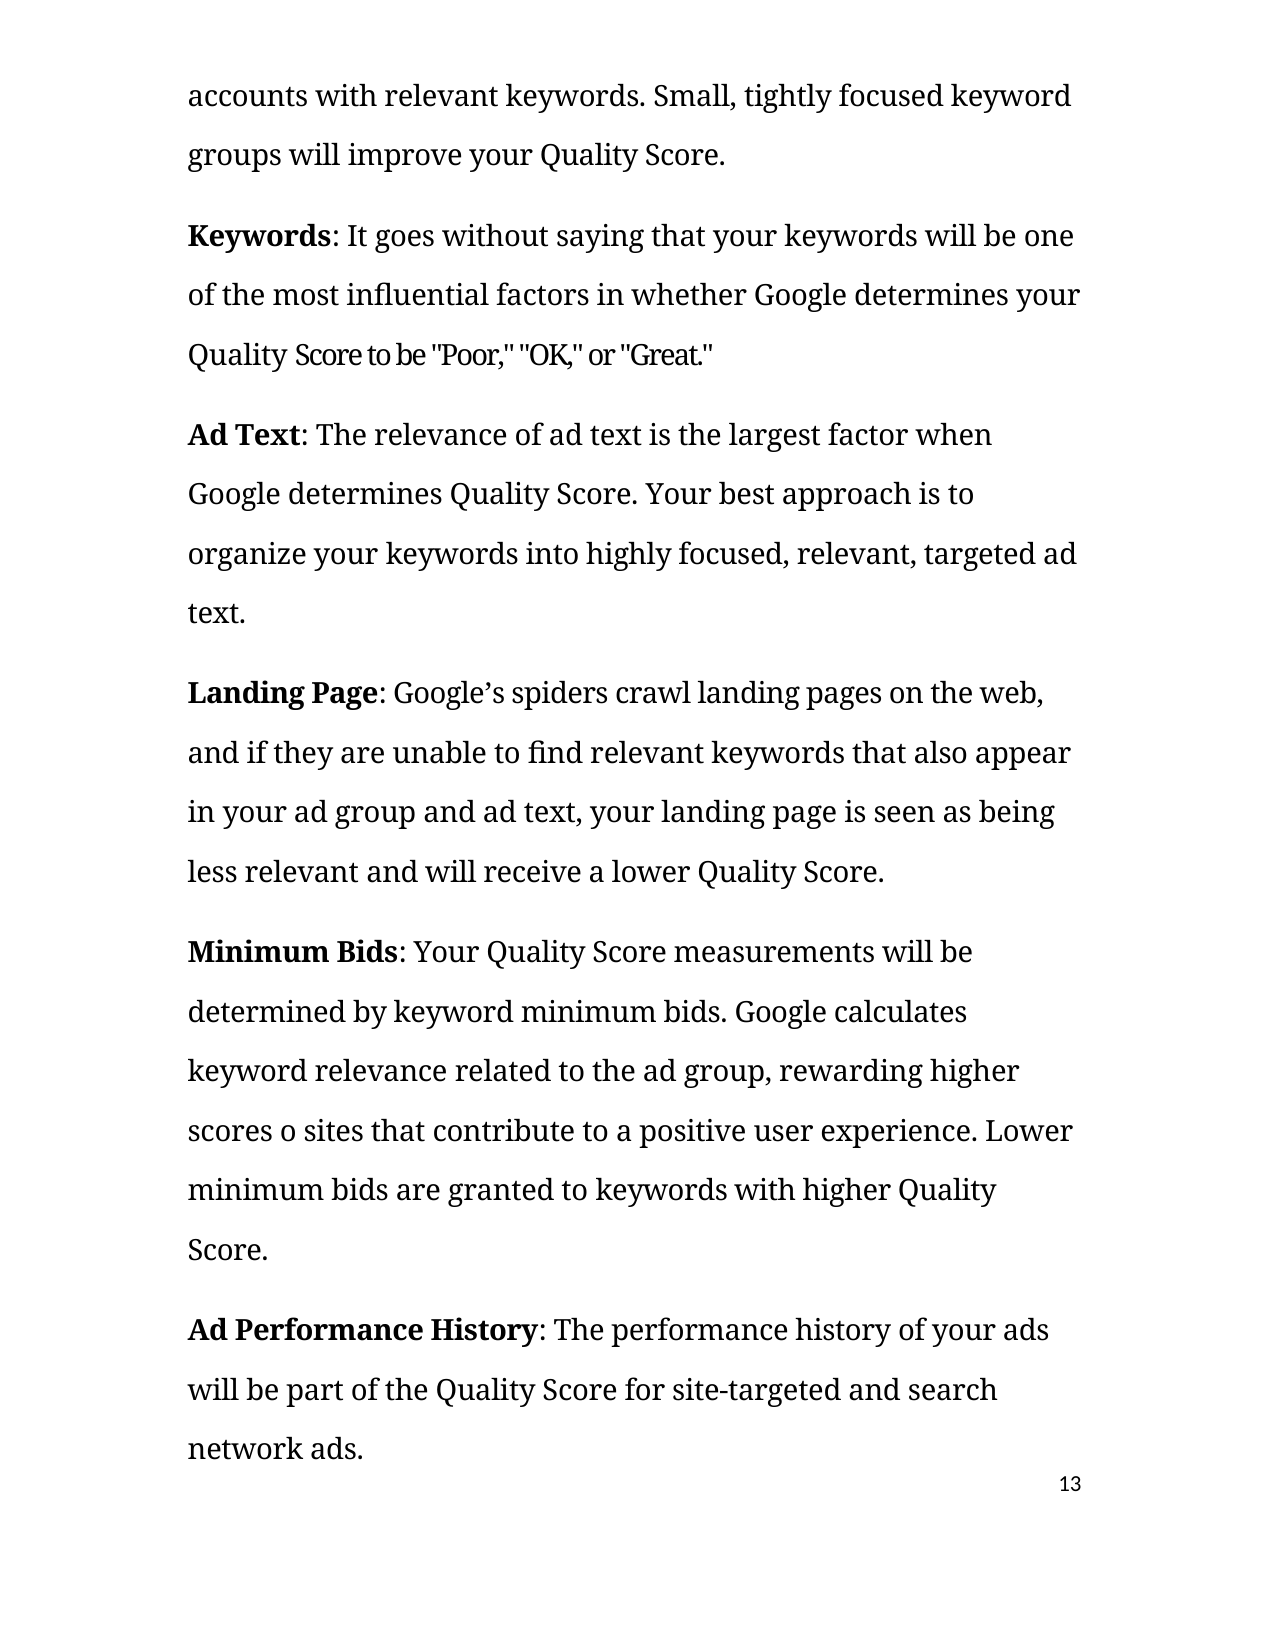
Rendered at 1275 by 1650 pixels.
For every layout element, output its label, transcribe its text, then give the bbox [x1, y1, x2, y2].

text Keywords: It goes without saying that your keywords will be one of the most influential factors in whether Google determines your Quality Score to be "Poor," "OK," or "Great." [187, 215, 1081, 373]
text Ad Performance History: The performance history of your ads will be part of the Quality Score for site-targeted and search network ads. [187, 1309, 1081, 1468]
text Landing Page: Google’s spiders crawl landing pages on the web, and if they are unable to find relevant keywords that also appear in your ad group and ad text, your landing page is seen as being less relevant and will receive a lower Quality Score. [187, 673, 1081, 891]
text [187, 75, 1081, 174]
text Ad Text: The relevance of ad text is the largest factor when Google determines Quality Score. Your best approach is to organize your keywords into highly focused, relevant, targeted ad text. [187, 414, 1081, 632]
text Minimum Bids: Your Quality Score measurements will be determined by keyword minimum bids. Google calculates keyword relevance related to the ad group, rewarding higher scores o sites that contribute to a positive user experience. Lower minimum bids are granted to keywords with higher Quality Score. [187, 932, 1081, 1269]
